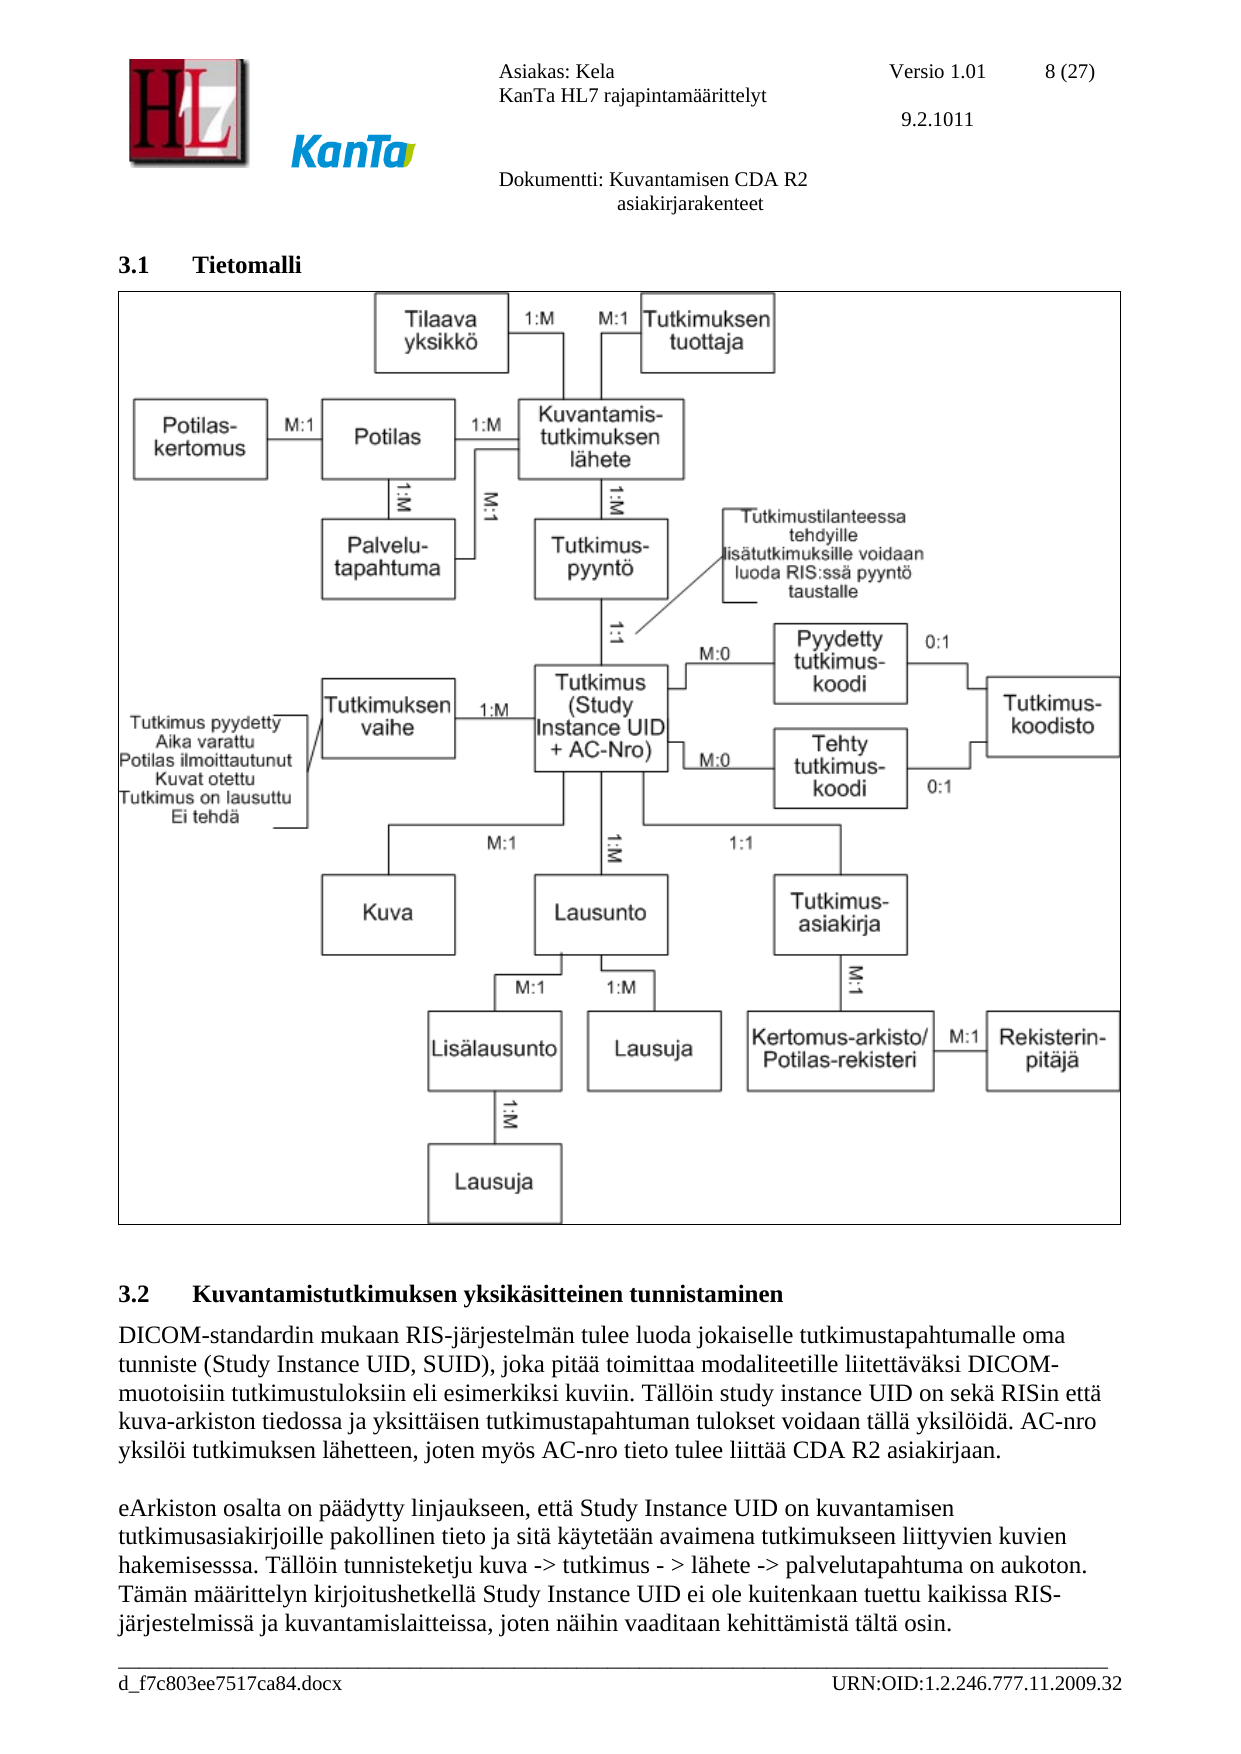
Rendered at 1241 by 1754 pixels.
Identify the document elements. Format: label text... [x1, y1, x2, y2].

picture [119, 292, 1120, 1224]
text eArkiston osalta on päädytty linjaukseen, että Study Instance UID on kuvantamisen tutkimusasiakirjoille pakollinen tieto ja sitä käytetään avaimena tutkimukseen liittyvien kuvien hakemisesssa. Tällöin tunnisteketju kuva -> tutkimus - > lähete -> palvelutapahtuma on aukoton. Tämän määrittelyn kirjoitushetkellä Study Instance UID ei ole kuitenkaan tuettu kaikissa RIS-järjestelmissä ja kuvantamislaitteissa, joten näihin vaaditaan kehittämistä tältä osin. [118, 1493, 1122, 1636]
subtitle Kuvantamistutkimuksen yksikäsitteinen tunnistaminen [118, 1279, 1122, 1308]
picture [129, 59, 251, 168]
subtitle Tietomalli [118, 250, 1122, 279]
text DICOM-standardin mukaan RIS-järjestelmän tulee luoda jokaiselle tutkimustapahtumalle oma tunniste (Study Instance UID, SUID), joka pitää toimittaa modaliteetille liitettäväksi DICOM-muotoisiin tutkimustuloksiin eli esimerkiksi kuviin. Tällöin study instance UID on sekä RISin että kuva-arkiston tiedossa ja yksittäisen tutkimustapahtuman tulokset voidaan tällä yksilöidä. AC-nro yksilöi tutkimuksen lähetteen, joten myös AC-nro tieto tulee liittää CDA R2 asiakirjaan. [118, 1320, 1122, 1464]
